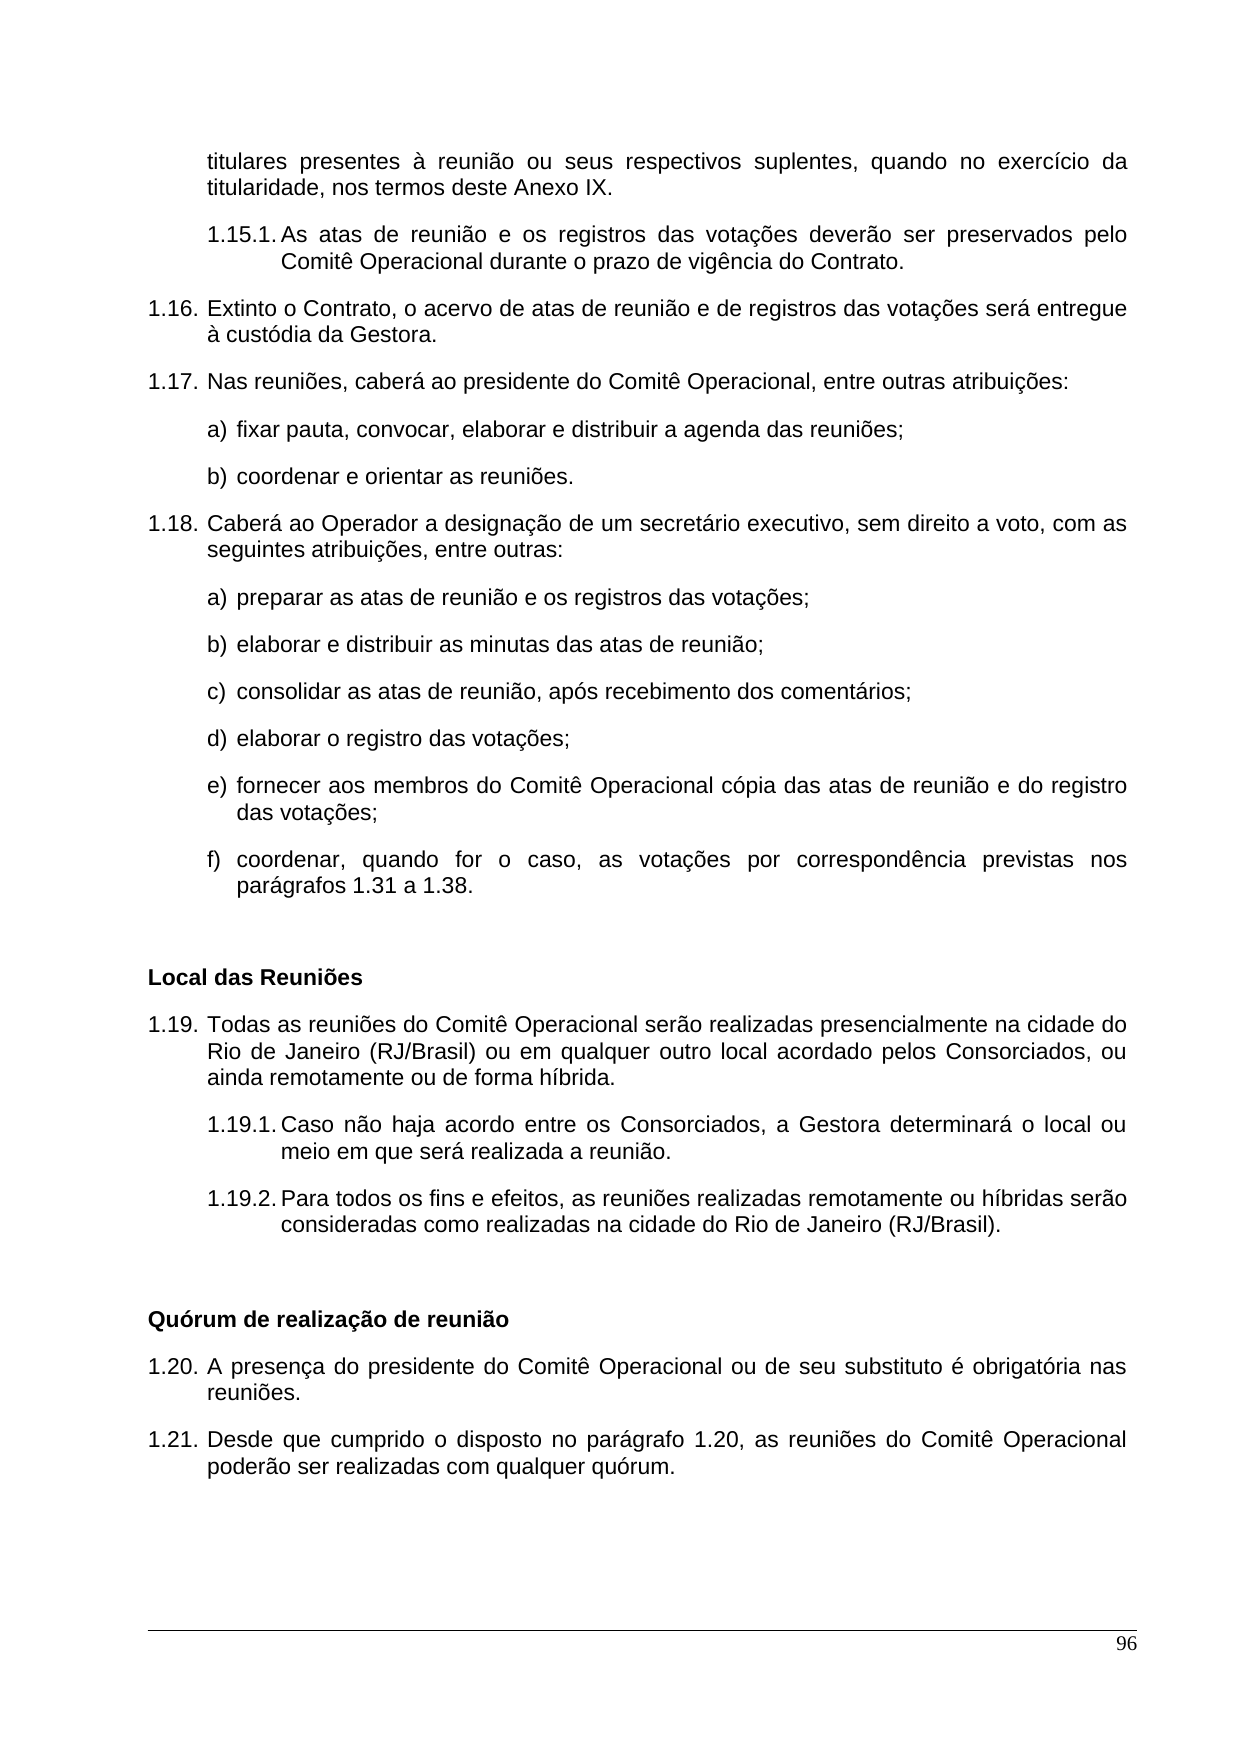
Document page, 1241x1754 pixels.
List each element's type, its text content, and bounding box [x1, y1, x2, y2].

list Para todos os fins e efeitos, as reuniões realizadas remotamente ou híbridas serão consideradas como realizadas na cidade do Rio de Janeiro (RJ/Brasil). [207, 1185, 1128, 1237]
text A presença do presidente do Comitê Operacional ou de seu substituto é obrigatória nas reuniões. [148, 1353, 1128, 1405]
text Desde que cumprido o disposto no parágrafo 1.20, as reuniões do Comitê Operacional poderão ser realizadas com qualquer quórum. [148, 1426, 1128, 1479]
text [148, 148, 1128, 200]
list Todas as reuniões do Comitê Operacional serão realizadas presencialmente na cidade do Rio de Janeiro (RJ/Brasil) ou em qualquer outro local acordado pelos Consorciados, ou ainda remotamente ou de forma híbrida. [148, 1011, 1128, 1090]
list coordenar, quando for o caso, as votações por correspondência previstas nos parágrafos 1.31 a 1.38. [207, 846, 1128, 898]
text Quórum de realização de reunião [148, 1306, 1128, 1332]
list consolidar as atas de reunião, após recebimento dos comentários; [207, 678, 1128, 704]
list fixar pauta, convocar, elaborar e distribuir a agenda das reuniões; [207, 416, 1128, 442]
list coordenar e orientar as reuniões. [207, 463, 1128, 489]
list fornecer aos membros do Comitê Operacional cópia das atas de reunião e do registro das votações; [207, 772, 1128, 825]
text Caberá ao Operador a designação de um secretário executivo, sem direito a voto, com as seguintes atribuições, entre outras: [148, 510, 1128, 563]
text As atas de reunião e os registros das votações deverão ser preservados pelo Comitê Operacional durante o prazo de vigência do Contrato. [207, 221, 1128, 274]
text Nas reuniões, caberá ao presidente do Comitê Operacional, entre outras atribuições: [148, 368, 1128, 395]
list elaborar e distribuir as minutas das atas de reunião; [207, 631, 1128, 657]
text Extinto o Contrato, o acervo de atas de reunião e de registros das votações será entregue à custódia da Gestora. [148, 295, 1128, 347]
text Local das Reuniões [148, 964, 1128, 991]
list Caso não haja acordo entre os Consorciados, a Gestora determinará o local ou meio em que será realizada a reunião. [207, 1111, 1128, 1164]
list elaborar o registro das votações; [207, 725, 1128, 751]
list preparar as atas de reunião e os registros das votações; [207, 583, 1128, 610]
